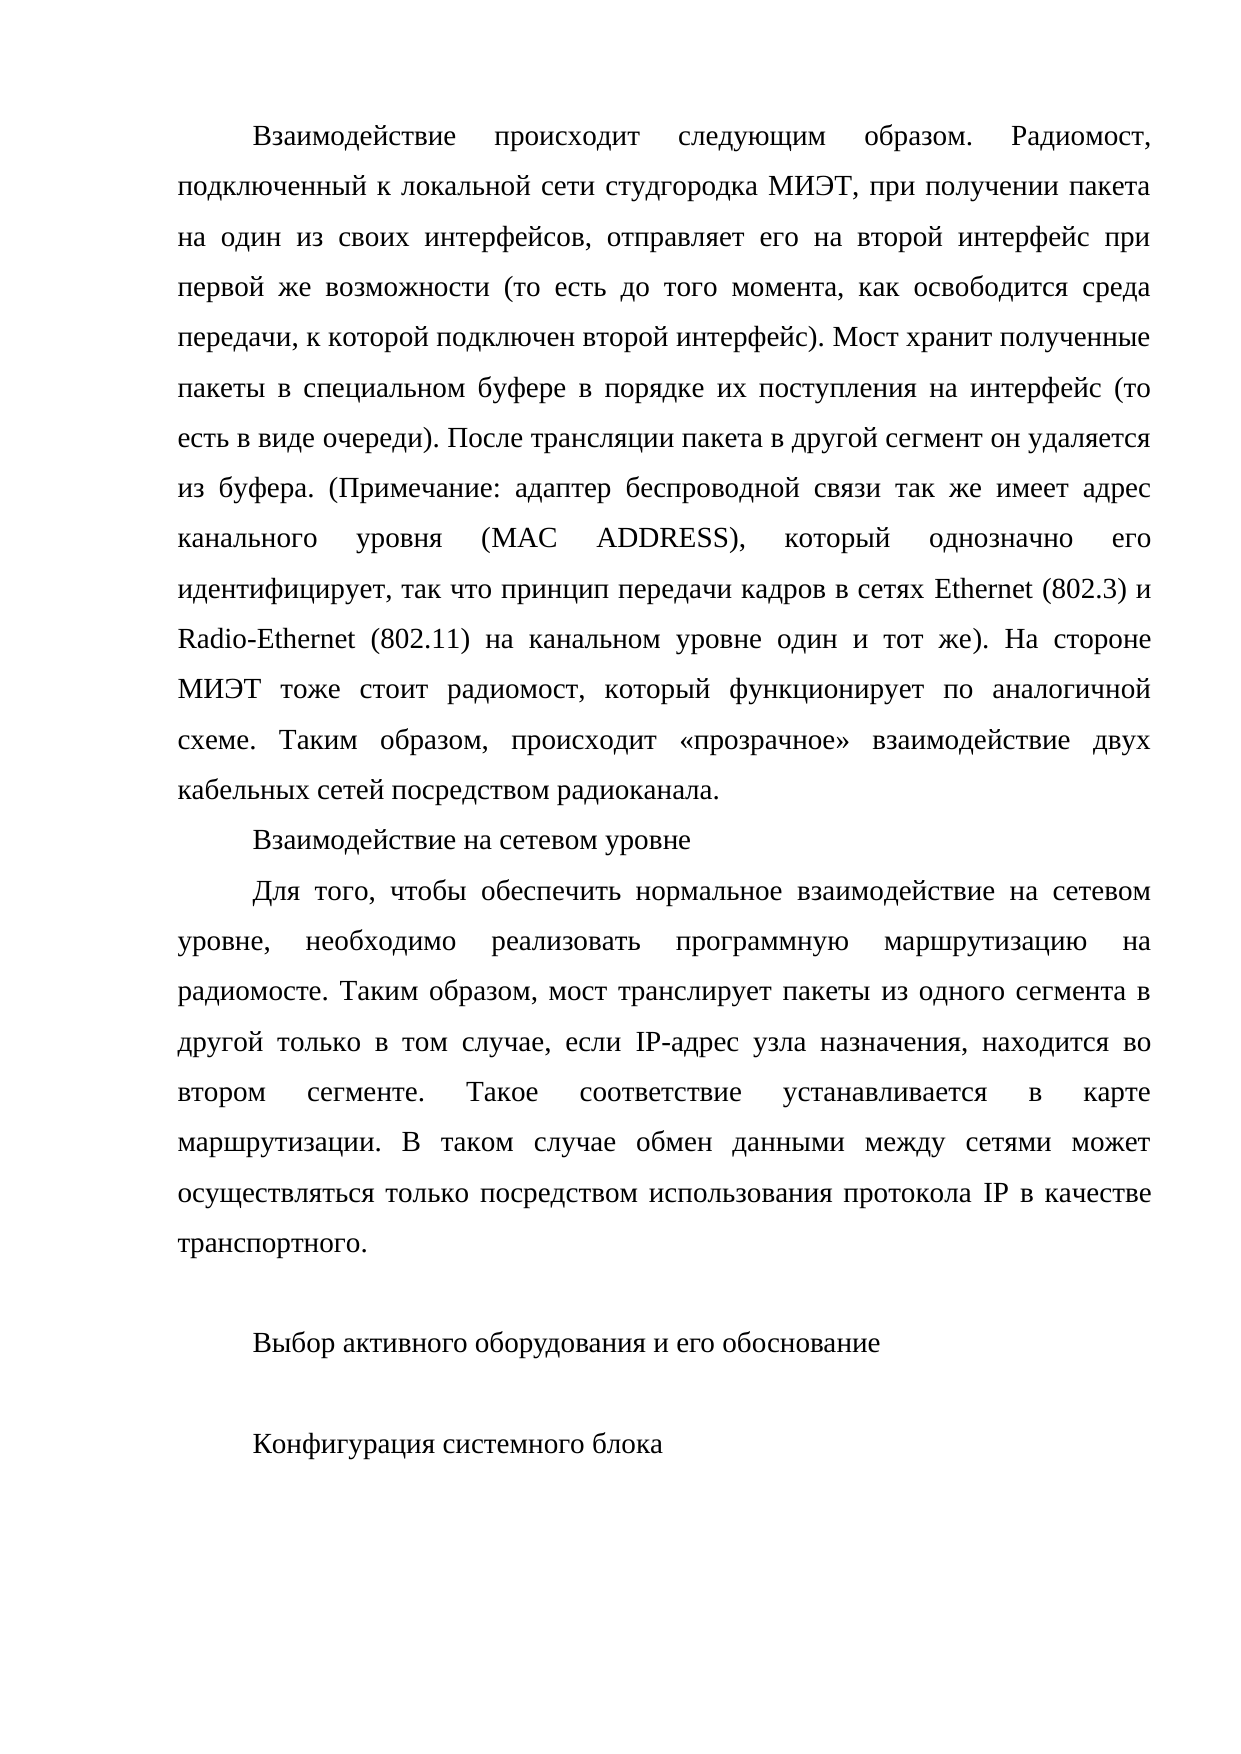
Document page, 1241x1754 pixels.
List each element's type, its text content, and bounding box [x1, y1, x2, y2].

subtitle Взаимодействие на сетевом уровне [177, 822, 1152, 856]
text Для того, чтобы обеспечить нормальное взаимодействие на сетевом уровне, необходимо реализовать программную маршрутизацию на радиомосте. Таким образом, мост транслирует пакеты из одного сегмента в другой только в том случае, если IP-адрес узла назначения, находится во втором сегменте. Такое соответствие устанавливается в карте маршрутизации. В таком случае обмен данными между сетями может осуществляться только посредством использования протокола IP в качестве транспортного. [177, 873, 1152, 1258]
subtitle Выбор активного оборудования и его обоснование [177, 1326, 1152, 1359]
text Взаимодействие происходит следующим образом. Радиомост, подключенный к локальной сети студгородка МИЭТ, при получении пакета на один из своих интерфейсов, отправляет его на второй интерфейс при первой же возможности (то есть до того момента, как освободится среда передачи, к которой подключен второй интерфейс). Мост хранит полученные пакеты в специальном буфере в порядке их поступления на интерфейс (то есть в виде очереди). После трансляции пакета в другой сегмент он удаляется из буфера. (Примечание: адаптер беспроводной связи так же имеет адрес канального уровня (MAC ADDRESS), который однозначно его идентифицирует, так что принцип передачи кадров в сетях Ethernet (802.3) и Radio-Ethernet (802.11) на канальном уровне один и тот же). На стороне МИЭТ тоже стоит радиомост, который функционирует по аналогичной схеме. Таким образом, происходит «прозрачное» взаимодействие двух кабельных сетей посредством радиоканала. [177, 118, 1152, 806]
subtitle Конфигурация системного блока [177, 1426, 1152, 1460]
